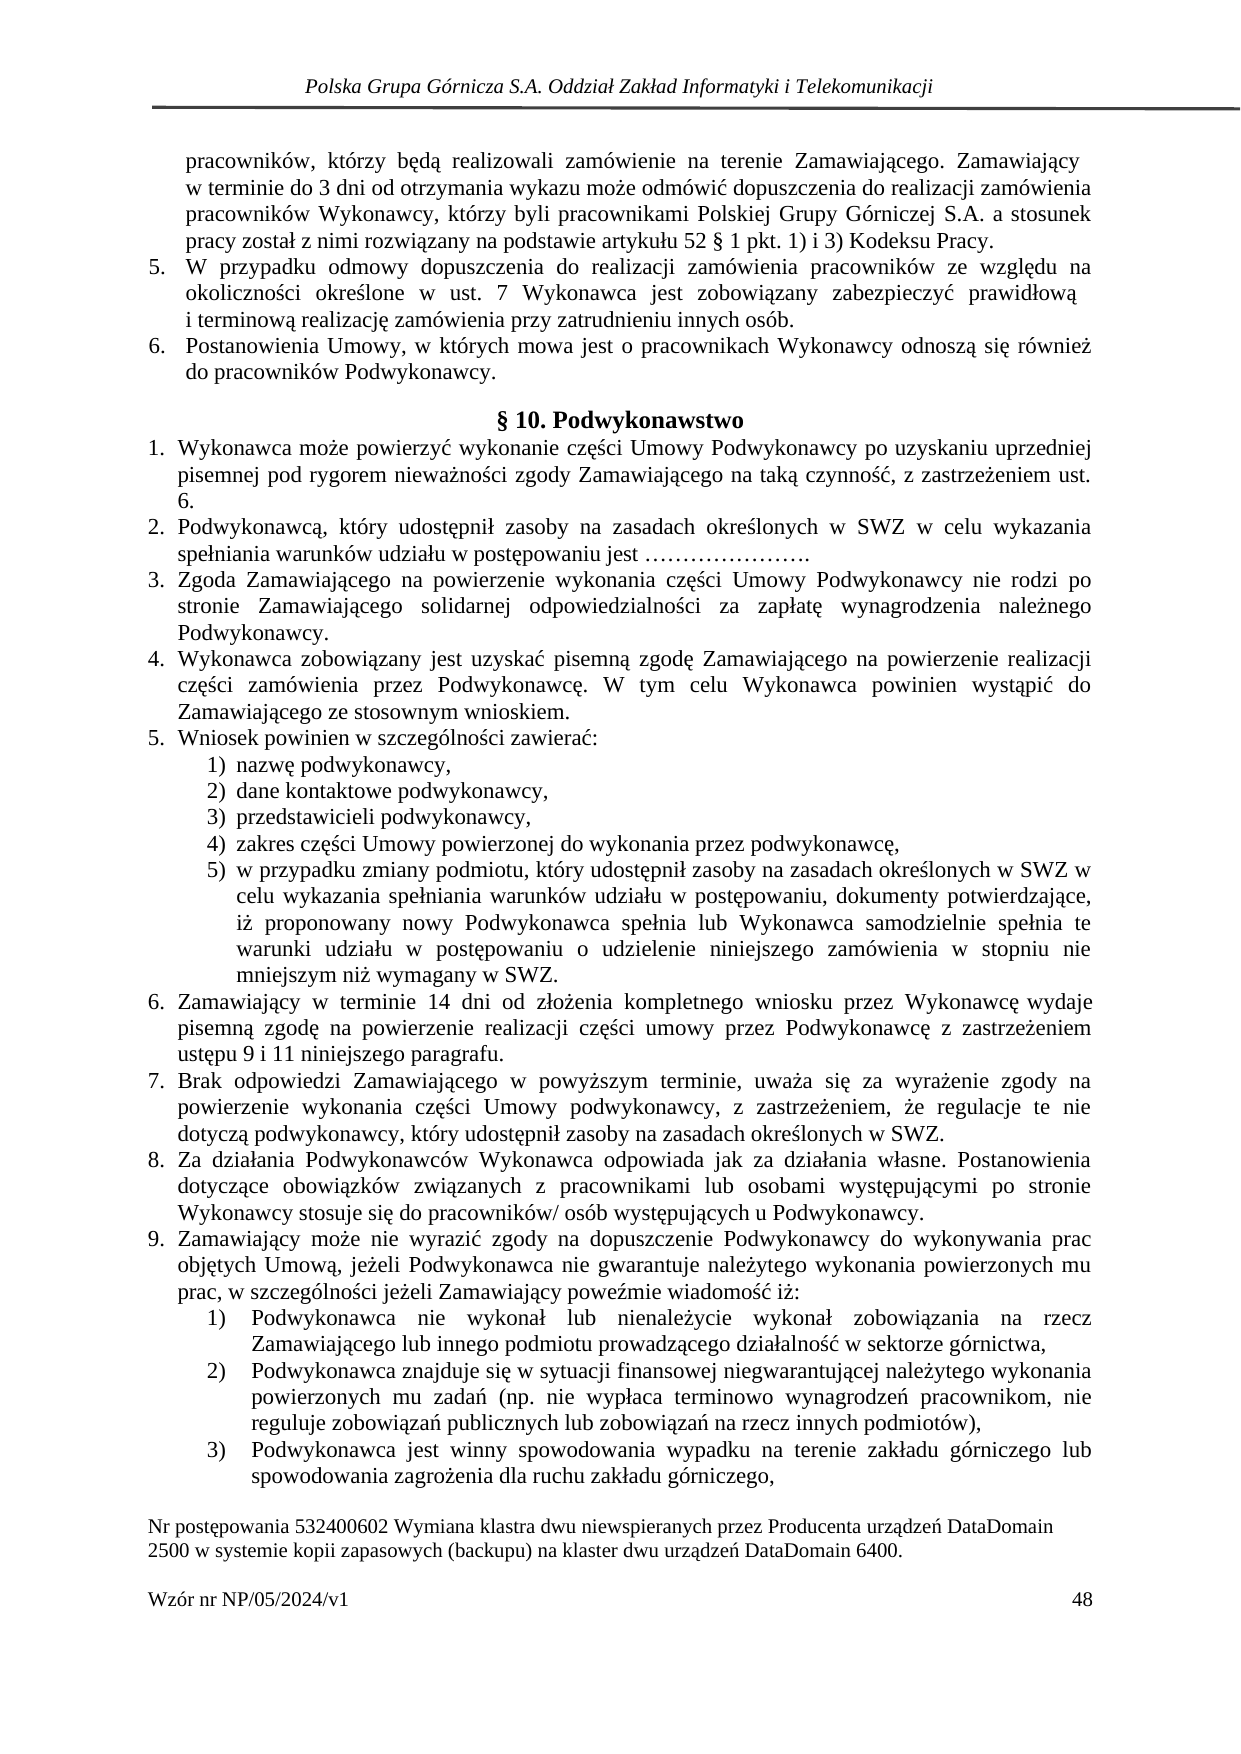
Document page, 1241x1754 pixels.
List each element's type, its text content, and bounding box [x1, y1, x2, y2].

list Zgoda Zamawiającego na powierzenie wykonania części Umowy Podwykonawcy nie rodzi po stronie Zamawiającego solidarnej odpowiedzialności za zapłatę wynagrodzenia należnego Podwykonawcy. [148, 566, 1093, 645]
list Wykonawca zobowiązany jest uzyskać pisemną zgodę Zamawiającego na powierzenie realizacji części zamówienia przez Podwykonawcę. W tym celu Wykonawca powinien wystąpić do Zamawiającego ze stosownym wnioskiem. [148, 645, 1093, 724]
list Postanowienia Umowy, w których mowa jest o pracownikach Wykonawcy odnoszą się również do pracowników Podwykonawcy. [148, 332, 1093, 385]
list Wykonawca może powierzyć wykonanie części Umowy Podwykonawcy po uzyskaniu uprzedniej pisemnej pod rygorem nieważności zgody Zamawiającego na taką czynność, z zastrzeżeniem ust. 6. [148, 434, 1093, 513]
list Podwykonawca znajduje się w sytuacji finansowej niegwarantującej należytego wykonania powierzonych mu zadań (np. nie wypłaca terminowo wynagrodzeń pracownikom, nie reguluje zobowiązań publicznych lub zobowiązań na rzecz innych podmiotów), [207, 1357, 1093, 1436]
list Podwykonawca jest winny spowodowania wypadku na terenie zakładu górniczego lub spowodowania zagrożenia dla ruchu zakładu górniczego, [207, 1436, 1093, 1488]
list Podwykonawcą, który udostępnił zasoby na zasadach określonych w SWZ w celu wykazania spełniania warunków udziału w postępowaniu jest …………………. [148, 513, 1093, 566]
list zakres części Umowy powierzonej do wykonania przez podwykonawcę, [207, 830, 1093, 856]
list w przypadku zmiany podmiotu, który udostępnił zasoby na zasadach określonych w SWZ w celu wykazania spełniania warunków udziału w postępowaniu, dokumenty potwierdzające, iż proponowany nowy Podwykonawca spełnia lub Wykonawca samodzielnie spełnia te warunki udziału w postępowaniu o udzielenie niniejszego zamówienia w stopniu nie mniejszym niż wymagany w SWZ. [207, 856, 1093, 988]
list dane kontaktowe podwykonawcy, [207, 777, 1093, 803]
subtitle § 10. Podwykonawstwo [148, 406, 1093, 434]
list Zamawiający w terminie 14 dni od złożenia kompletnego wniosku przez Wykonawcę wydaje pisemną zgodę na powierzenie realizacji części umowy przez Podwykonawcę z zastrzeżeniem ustępu 9 i 11 niniejszego paragrafu. [148, 988, 1093, 1067]
list przedstawicieli podwykonawcy, [207, 803, 1093, 830]
list Zamawiający może nie wyrazić zgody na dopuszczenie Podwykonawcy do wykonywania prac objętych Umową, jeżeli Podwykonawca nie gwarantuje należytego wykonania powierzonych mu prac, w szczególności jeżeli Zamawiający poweźmie wiadomość iż: [148, 1225, 1093, 1304]
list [148, 148, 1093, 253]
list Podwykonawca nie wykonał lub nienależycie wykonał zobowiązania na rzecz Zamawiającego lub innego podmiotu prowadzącego działalność w sektorze górnictwa, [207, 1304, 1093, 1357]
list Brak odpowiedzi Zamawiającego w powyższym terminie, uważa się za wyrażenie zgody na powierzenie wykonania części Umowy podwykonawcy, z zastrzeżeniem, że regulacje te nie dotyczą podwykonawcy, który udostępnił zasoby na zasadach określonych w SWZ. [148, 1067, 1093, 1146]
list Za działania Podwykonawców Wykonawca odpowiada jak za działania własne. Postanowienia dotyczące obowiązków związanych z pracownikami lub osobami występującymi po stronie Wykonawcy stosuje się do pracowników/ osób występujących u Podwykonawcy. [148, 1146, 1093, 1225]
list Wniosek powinien w szczególności zawierać: [148, 724, 1093, 751]
list W przypadku odmowy dopuszczenia do realizacji zamówienia pracowników ze względu na okoliczności określone w ust. 7 Wykonawca jest zobowiązany zabezpieczyć prawidłową i terminową realizację zamówienia przy zatrudnieniu innych osób. [148, 253, 1093, 332]
list nazwę podwykonawcy, [207, 751, 1093, 777]
